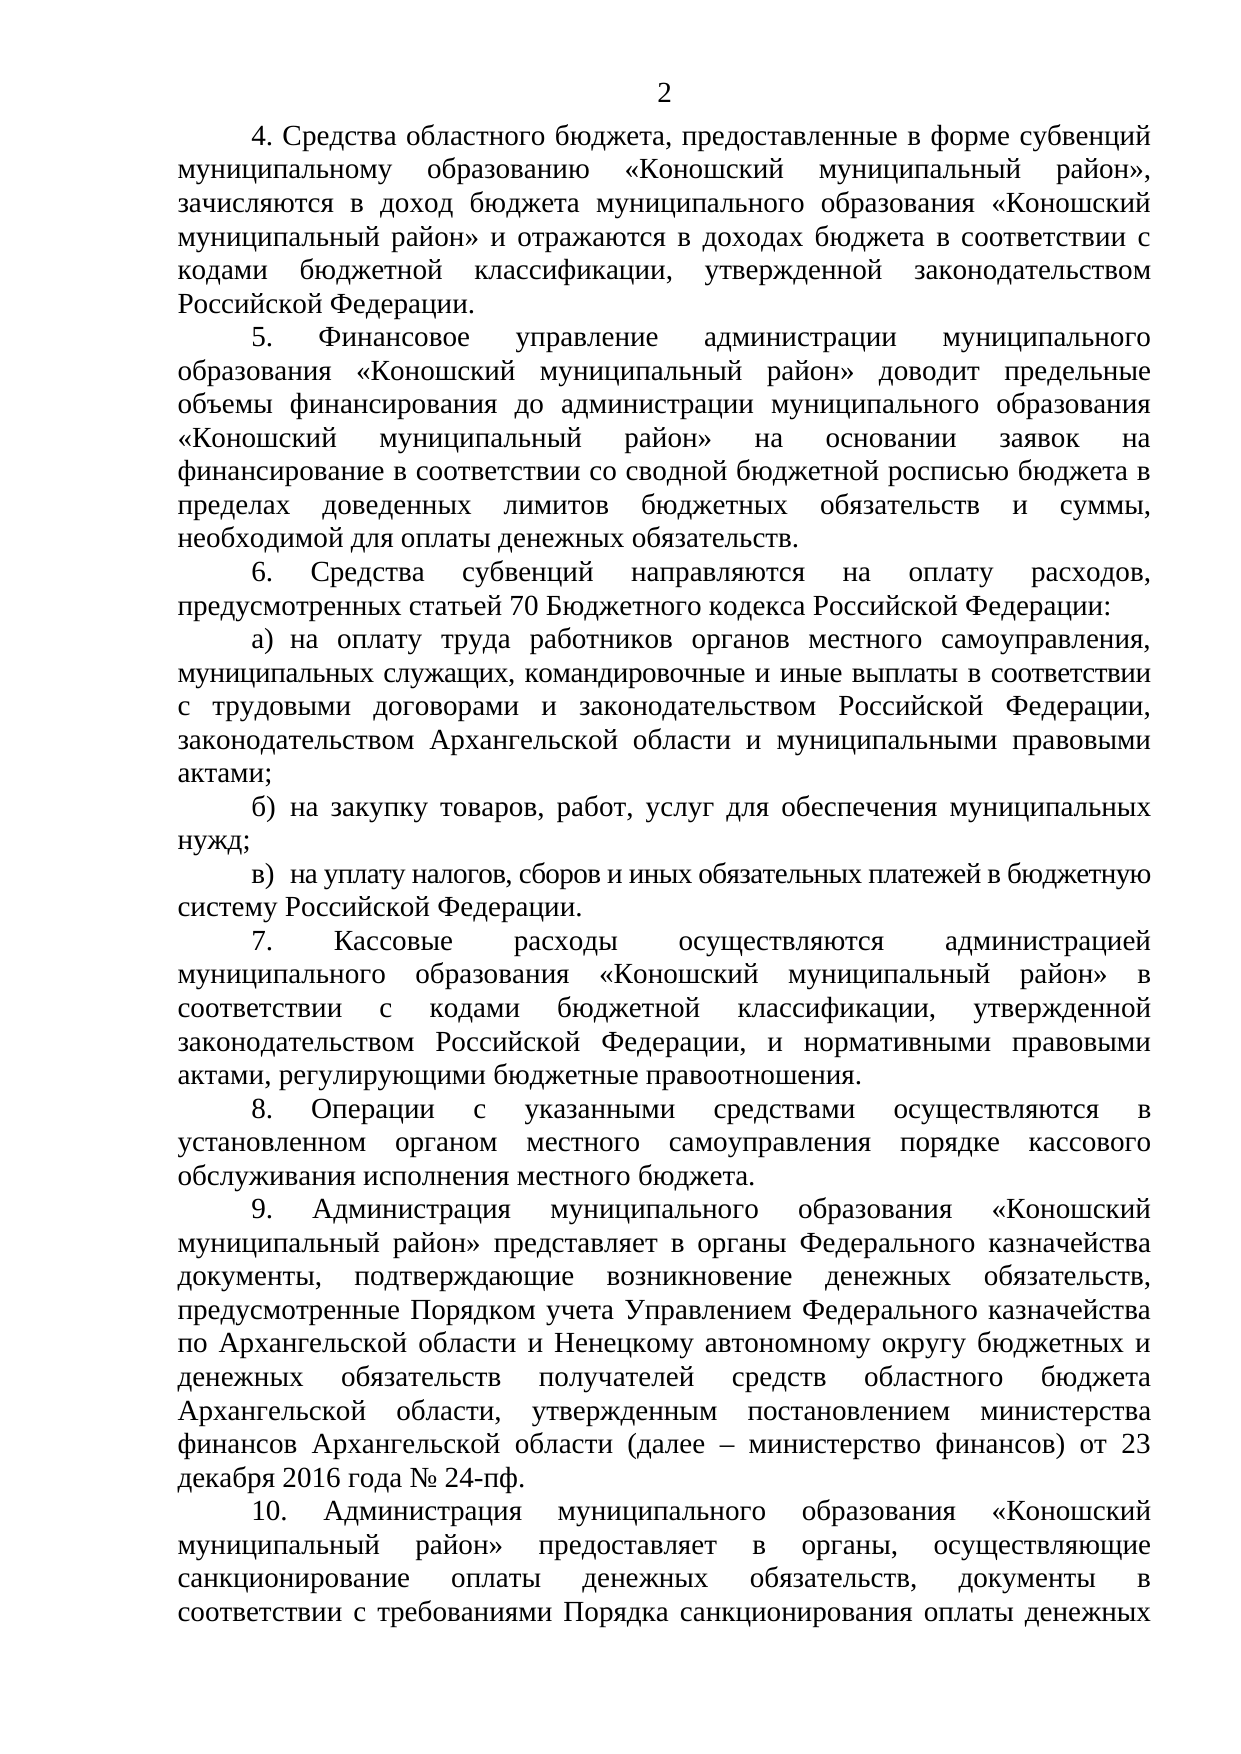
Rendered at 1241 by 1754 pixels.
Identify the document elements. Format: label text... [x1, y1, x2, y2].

text 6. Средства субвенций направляются на оплату расходов, предусмотренных статьей 70 Бюджетного кодекса Российской Федерации: [177, 554, 1152, 621]
list на уплату налогов, сборов и иных обязательных платежей в бюджетную систему Российской Федерации. [177, 856, 1152, 923]
text 8. Операции с указанными средствами осуществляются в установленном органом местного самоуправления порядке кассового обслуживания исполнения местного бюджета. [177, 1091, 1152, 1191]
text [177, 1493, 1152, 1627]
text 5. Финансовое управление администрации муниципального образования «Коношский муниципальный район» доводит предельные объемы финансирования до администрации муниципального образования «Коношский муниципальный район» на основании заявок на финансирование в соответствии со сводной бюджетной росписью бюджета в пределах доведенных лимитов бюджетных обязательств и суммы, необходимой для оплаты денежных обязательств. [177, 319, 1152, 554]
list на оплату труда работников органов местного самоуправления, муниципальных служащих, командировочные и иные выплаты в соответствии с трудовыми договорами и законодательством Российской Федерации, законодательством Архангельской области и муниципальными правовыми актами; [177, 621, 1152, 789]
text 4. Средства областного бюджета, предоставленные в форме субвенций муниципальному образованию «Коношский муниципальный район», зачисляются в доход бюджета муниципального образования «Коношский муниципальный район» и отражаются в доходах бюджета в соответствии с кодами бюджетной классификации, утвержденной законодательством Российской Федерации. [177, 118, 1152, 319]
text 9. Администрация муниципального образования «Коношский муниципальный район» представляет в органы Федерального казначейства документы, подтверждающие возникновение денежных обязательств, предусмотренные Порядком учета Управлением Федерального казначейства по Архангельской области и Ненецкому автономному округу бюджетных и денежных обязательств получателей средств областного бюджета Архангельской области, утвержденным постановлением министерства финансов Архангельской области (далее – министерство финансов) от 23 декабря 2016 года № 24-пф. [177, 1191, 1152, 1493]
text 7. Кассовые расходы осуществляются администрацией муниципального образования «Коношский муниципальный район» в соответствии с кодами бюджетной классификации, утвержденной законодательством Российской Федерации, и нормативными правовыми актами, регулирующими бюджетные правоотношения. [177, 923, 1152, 1091]
list на закупку товаров, работ, услуг для обеспечения муниципальных нужд; [177, 789, 1152, 856]
